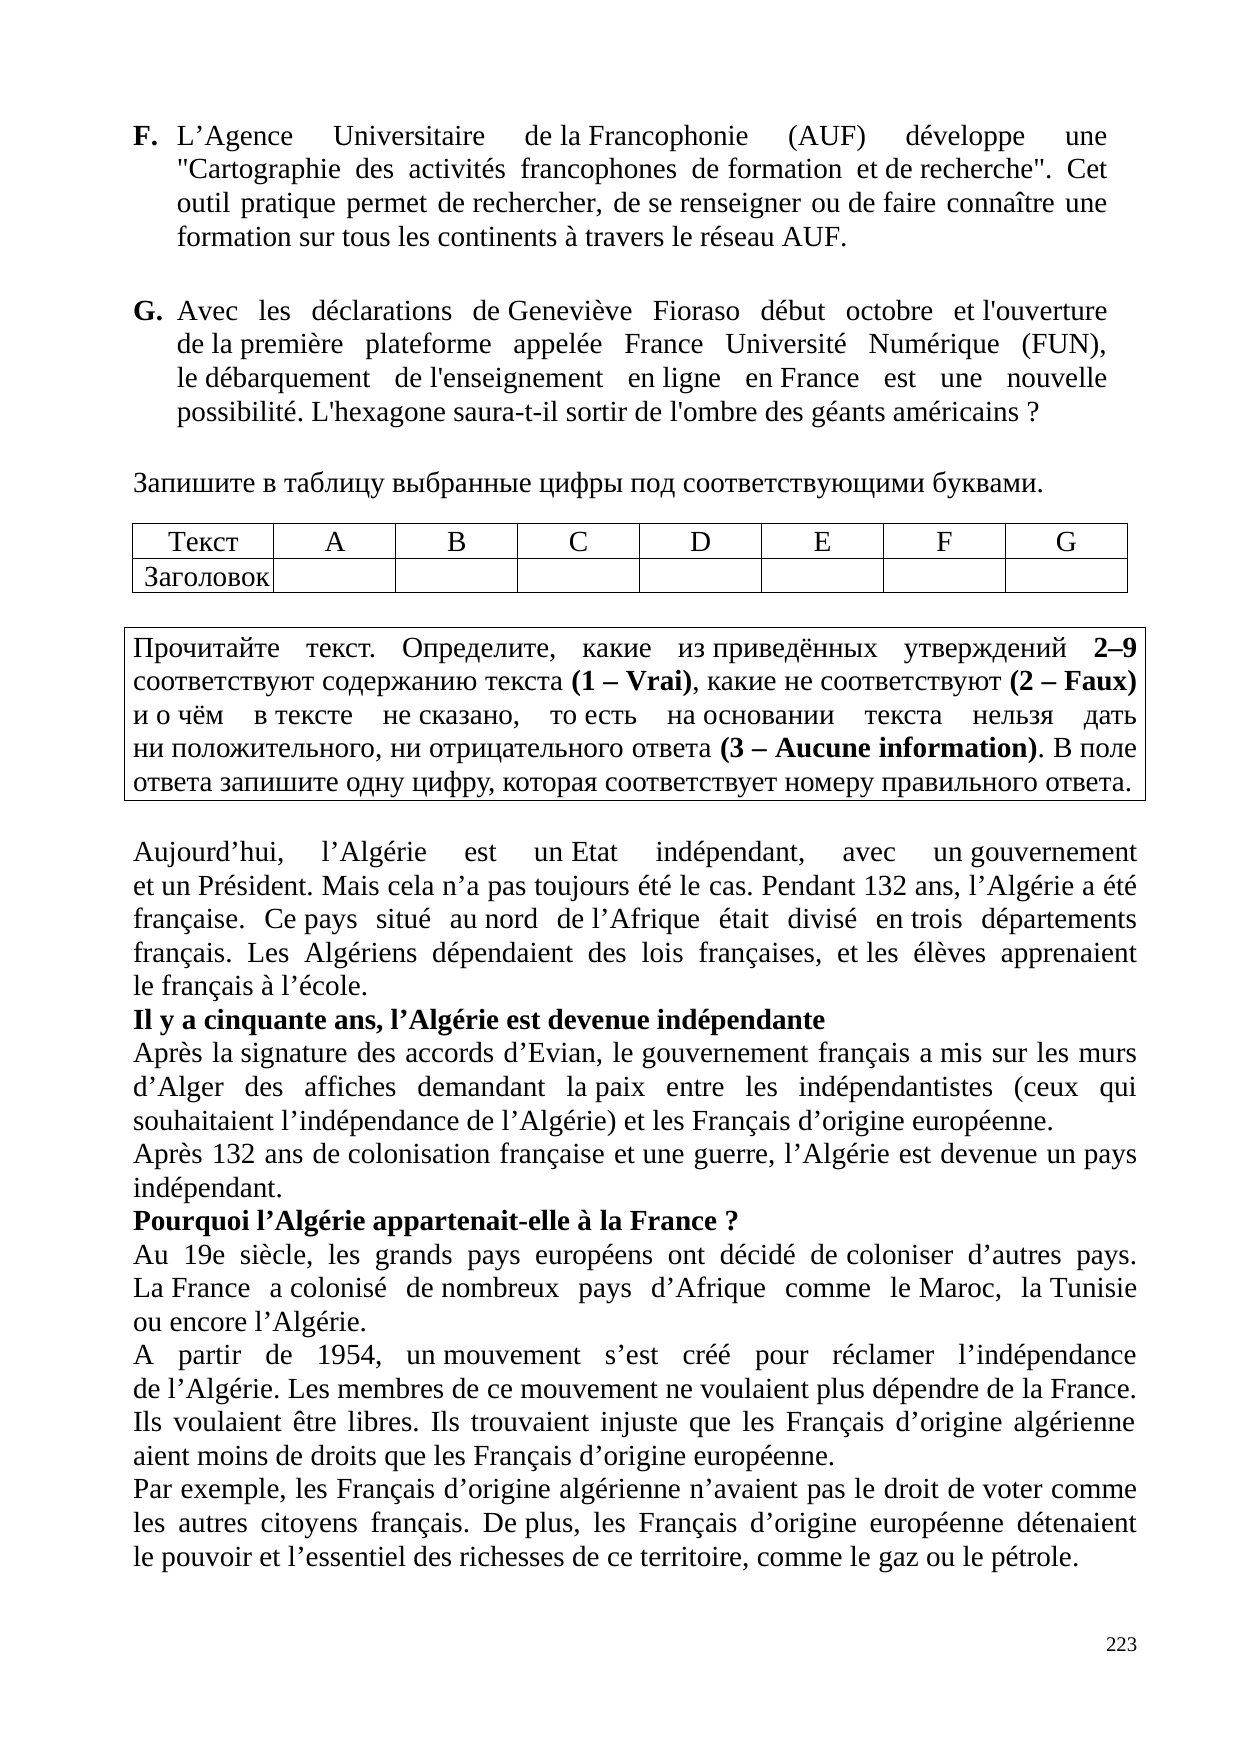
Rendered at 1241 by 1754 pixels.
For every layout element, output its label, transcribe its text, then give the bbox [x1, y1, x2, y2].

text Après 132 ans de colonisation française et une guerre, l’Algérie est devenue un pays indépendant. [133, 1136, 1137, 1203]
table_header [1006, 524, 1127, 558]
text Après la signature des accords d’Evian, le gouvernement français a mis sur les murs d’Alger des affiches demandant la paix entre les indépendantistes (ceux qui souhaitaient l’indépendance de l’Algérie) et les Français d’origine européenne. [133, 1036, 1137, 1136]
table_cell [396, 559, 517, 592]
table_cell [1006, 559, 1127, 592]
text А partir de 1954, un mouvement s’est créé pour réclamer l’indépendance de l’Algérie. Les membres de ce mouvement ne voulaient plus dépendre de la France. Ils voulaient être libres. Ils trouvaient injuste que les Français d’origine algérienne aient moins de droits que les Français d’origine européenne. [133, 1337, 1137, 1472]
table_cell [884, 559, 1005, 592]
text Au 19e siècle, les grands pays européens ont décidé de coloniser d’autres pays. La France a colonisé de nombreux pays d’Afrique comme le Maroc, la Tunisie ou encore l’Algérie. [133, 1237, 1137, 1337]
text Запишите в таблицу выбранные цифры под соответствующими буквами. [133, 466, 1137, 499]
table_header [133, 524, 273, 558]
text Il y a cinquante ans, l’Algérie est devenue indépendante [133, 1002, 1137, 1036]
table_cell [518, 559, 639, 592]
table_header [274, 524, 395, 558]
text Pourquoi l’Algérie appartenait-elle à la France ? [133, 1203, 1137, 1237]
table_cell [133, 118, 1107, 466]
text Aujourd’hui, l’Algérie est un Etat indépendant, avec un gouvernement et un Président. Mais cela n’a pas toujours été le cas. Pendant 132 ans, l’Algérie a été française. Ce pays situé au nord de l’Afrique était divisé en trois départements français. Les Algériens dépendaient des lois françaises, et les élèves apprenaient le français à l’école. [133, 834, 1137, 1002]
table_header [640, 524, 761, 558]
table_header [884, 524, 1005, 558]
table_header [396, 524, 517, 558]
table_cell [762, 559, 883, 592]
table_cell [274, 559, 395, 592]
text Par exemple, les Français d’origine algérienne n’avaient pas le droit de voter comme les autres citoyens français. De plus, les Français d’origine européenne détenaient le pouvoir et l’essentiel des richesses de ce territoire, comme le gaz ou le pétrole. [133, 1472, 1137, 1572]
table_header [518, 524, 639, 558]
text Прочитайте текст. Определите, какие из приведённых утверждений 2–9 соответствуют содержанию текста (1 – Vrai), какие не соответствуют (2 – Faux) и о чём в тексте не сказано, то есть на основании текста нельзя дать ни положительного, ни отрицательного ответа (3 – Aucune information). В поле ответа запишите одну цифру, которая соответствует номеру правильного ответа. [125, 628, 1145, 800]
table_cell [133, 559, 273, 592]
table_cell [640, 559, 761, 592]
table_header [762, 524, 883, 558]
